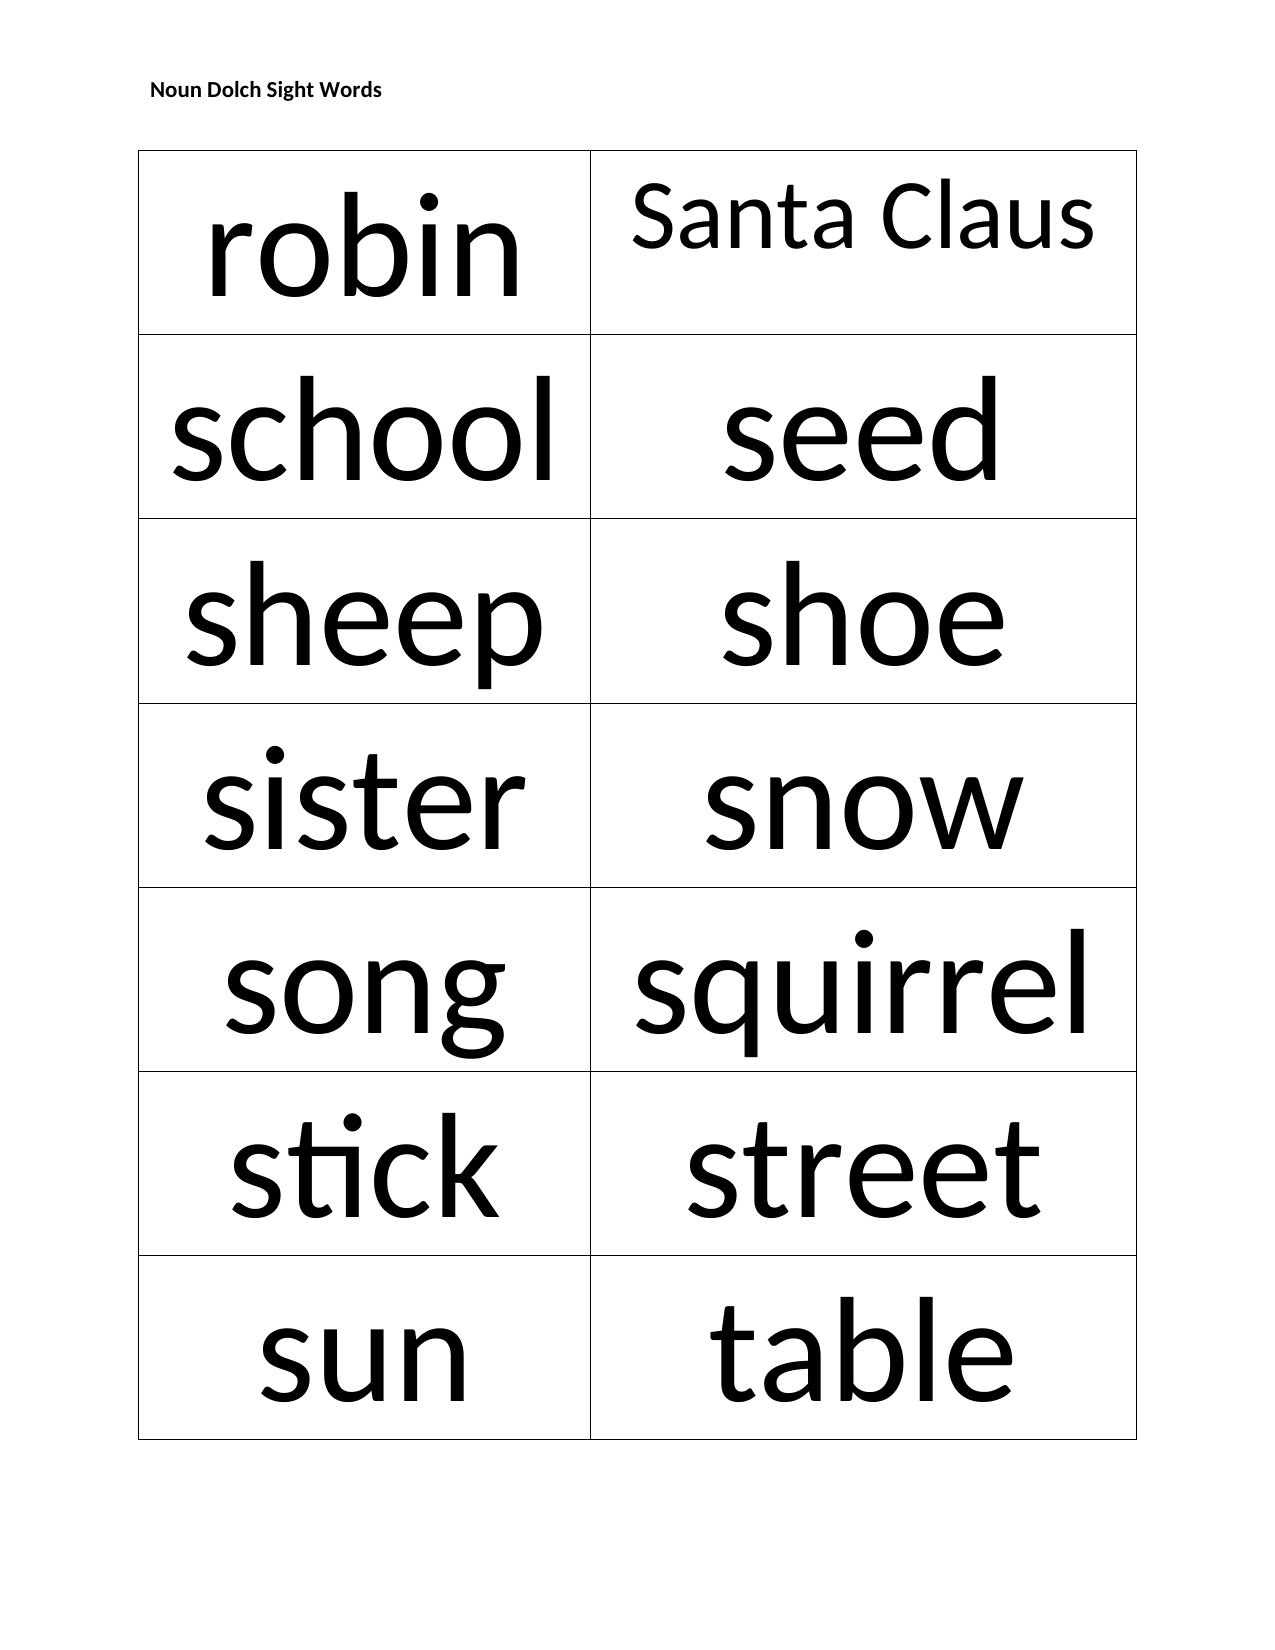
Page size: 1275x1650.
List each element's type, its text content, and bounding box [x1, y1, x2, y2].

table_cell sun [139, 1256, 590, 1439]
table_cell stick [139, 1072, 590, 1255]
table_cell snow [591, 704, 1136, 887]
table_header robin [139, 151, 590, 334]
table_header Santa Claus [591, 151, 1136, 334]
table_cell sister [139, 704, 590, 887]
table_cell school [139, 335, 590, 518]
table_cell street [591, 1072, 1136, 1255]
table_cell table [591, 1256, 1136, 1439]
table_cell sheep [139, 519, 590, 702]
table_cell song [139, 888, 590, 1071]
table_cell seed [591, 335, 1136, 518]
table_cell squirrel [591, 888, 1136, 1071]
table_cell shoe [591, 519, 1136, 702]
